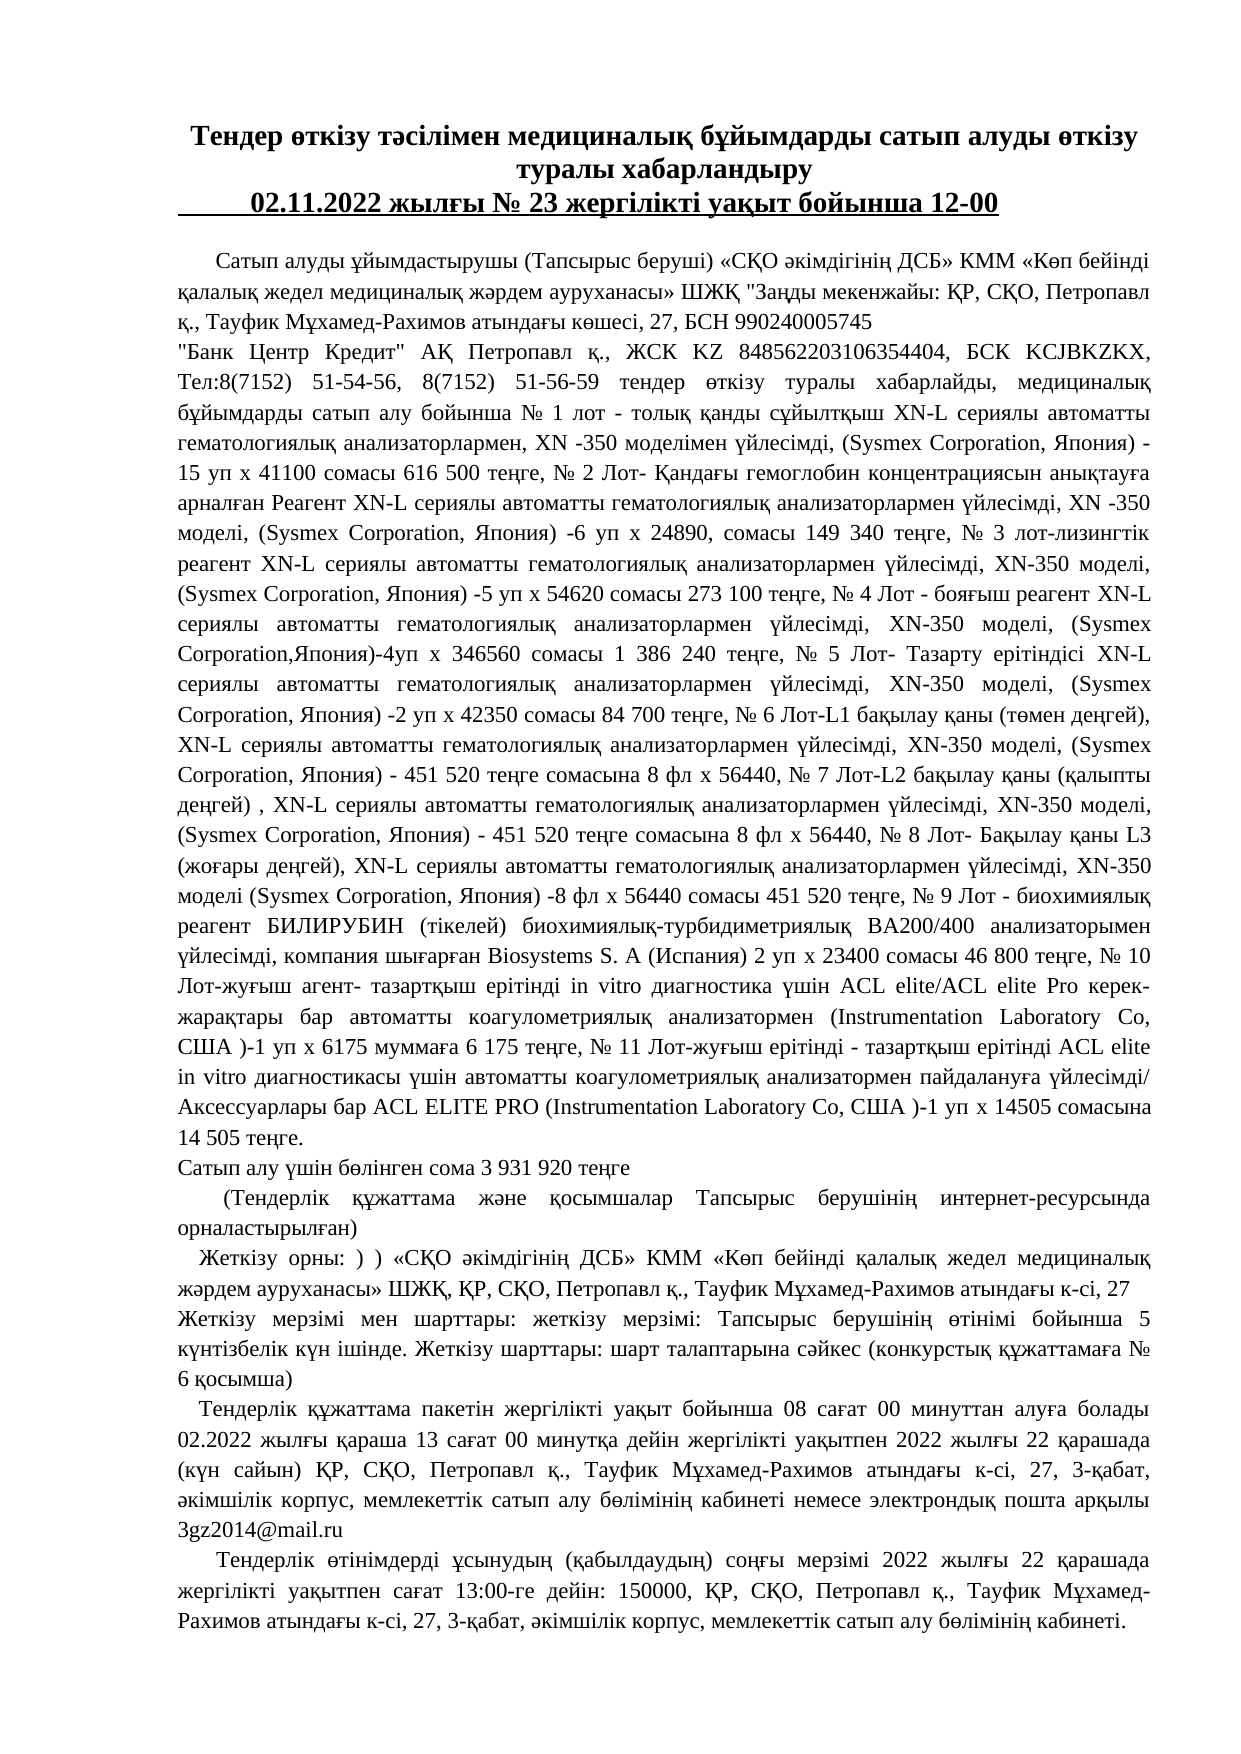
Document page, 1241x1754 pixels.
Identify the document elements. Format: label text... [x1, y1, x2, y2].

text Сатып алу үшін бөлінген сома 3 931 920 теңге [177, 1154, 1152, 1180]
text Тендерлік құжаттама пакетін жергілікті уақыт бойынша 08 сағат 00 минуттан алуға болады 02.2022 жылғы қараша 13 сағат 00 минутқа дейін жергілікті уақытпен 2022 жылғы 22 қарашада (күн сайын) ҚР, СҚО, Петропавл қ., Тауфик Мұхамед-Рахимов атындағы к-сі, 27, 3-қабат, әкімшілік корпус, мемлекеттік сатып алу бөлімінің кабинеті немесе электрондық пошта арқылы 3gz2014@mail.ru [177, 1395, 1152, 1543]
text Жеткізу мерзімі мен шарттары: жеткізу мерзімі: Тапсырыс берушінің өтінімі бойынша 5 күнтізбелік күн ішінде. Жеткізу шарттары: шарт талаптарына сәйкес (конкурстық құжаттамаға № 6 қосымша) [177, 1305, 1152, 1392]
text 02.11.2022 жылғы № 23 жергілікті уақыт бойынша 12-00 [177, 185, 1152, 219]
text Сатып алуды ұйымдастырушы (Тапсырыс беруші) «СҚО әкімдігінің ДСБ» КММ «Көп бейінді қалалық жедел медициналық жәрдем ауруханасы» ШЖҚ "Заңды мекенжайы: ҚР, СҚО, Петропавл қ., Тауфик Мұхамед-Рахимов атындағы көшесі, 27, БСН 990240005745 [177, 247, 1152, 334]
text Тендерлік өтінімдерді ұсынудың (қабылдаудың) соңғы мерзімі 2022 жылғы 22 қарашада жергілікті уақытпен сағат 13:00-ге дейін: 150000, ҚР, СҚО, Петропавл қ., Тауфик Мұхамед-Рахимов атындағы к-сі, 27, 3-қабат, әкімшілік корпус, мемлекеттік сатып алу бөлімінің кабинеті. [177, 1546, 1152, 1633]
text Тендер өткізу тәсілімен медициналық бұйымдарды сатып алуды өткізу туралы хабарландыру [177, 118, 1152, 185]
text "Банк Центр Кредит" АҚ Петропавл қ., ЖСК KZ 848562203106354404, БСК KCJBKZKX, Тел:8(7152) 51-54-56, 8(7152) 51-56-59 тендер өткізу туралы хабарлайды, медициналық бұйымдарды сатып алу бойынша № 1 лот - толық қанды сұйылтқыш XN-L сериялы автоматты гематологиялық анализаторлармен, XN -350 моделімен үйлесімді, (Sysmex Corporation, Япония) -15 уп x 41100 сомасы 616 500 теңге, № 2 Лот- Қандағы гемоглобин концентрациясын анықтауға арналған Реагент XN-L сериялы автоматты гематологиялық анализаторлармен үйлесімді, XN -350 моделі, (Sysmex Corporation, Япония) -6 уп x 24890, сомасы 149 340 теңге, № 3 лот-лизингтік реагент XN-L сериялы автоматты гематологиялық анализаторлармен үйлесімді, XN-350 моделі, (Sysmex Corporation, Япония) -5 уп x 54620 сомасы 273 100 теңге, № 4 Лот - бояғыш реагент XN-L сериялы автоматты гематологиялық анализаторлармен үйлесімді, XN-350 моделі, (Sysmex Corporation,Япония)-4уп x 346560 сомасы 1 386 240 теңге, № 5 Лот- Тазарту ерітіндісі XN-L сериялы автоматты гематологиялық анализаторлармен үйлесімді, XN-350 моделі, (Sysmex Corporation, Япония) -2 уп x 42350 сомасы 84 700 теңге, № 6 Лот-L1 бақылау қаны (төмен деңгей), XN-L сериялы автоматты гематологиялық анализаторлармен үйлесімді, XN-350 моделі, (Sysmex Corporation, Япония) - 451 520 теңге сомасына 8 фл x 56440, № 7 Лот-L2 бақылау қаны (қалыпты деңгей) , XN-L сериялы автоматты гематологиялық анализаторлармен үйлесімді, XN-350 моделі, (Sysmex Corporation, Япония) - 451 520 теңге сомасына 8 фл x 56440, № 8 Лот- Бақылау қаны L3 (жоғары деңгей), XN-L сериялы автоматты гематологиялық анализаторлармен үйлесімді, XN-350 моделі (Sysmex Corporation, Япония) -8 фл x 56440 сомасы 451 520 теңге, № 9 Лот - биохимиялық реагент БИЛИРУБИН (тікелей) биохимиялық-турбидиметриялық ВА200/400 анализаторымен үйлесімді, компания шығарған Biosystems S. A (Испания) 2 уп x 23400 сомасы 46 800 теңге, № 10 Лот-жуғыш агент- тазартқыш ерітінді in vitro диагностика үшін ACL elite/ACL elite Pro керек-жарақтары бар автоматты коагулометриялық анализатормен (Instrumentation Laboratory Со, США )-1 уп x 6175 муммаға 6 175 теңге, № 11 Лот-жуғыш ерітінді - тазартқыш ерітінді ACL elite in vitro диагностикасы үшін автоматты коагулометриялық анализатормен пайдалануға үйлесімді/ Аксессуарлары бар ACL ELITE PRO (Instrumentation Laboratory Со, США )-1 уп x 14505 сомасына 14 505 теңге. [177, 338, 1152, 1150]
text Жеткізу орны: ) ) «СҚО әкімдігінің ДСБ» КММ «Көп бейінді қалалық жедел медициналық жәрдем ауруханасы» ШЖҚ, ҚР, СҚО, Петропавл қ., Тауфик Мұхамед-Рахимов атындағы к-сі, 27 [177, 1244, 1152, 1301]
text (Тендерлік құжаттама және қосымшалар Тапсырыс берушінің интернет-ресурсында орналастырылған) [177, 1184, 1152, 1241]
